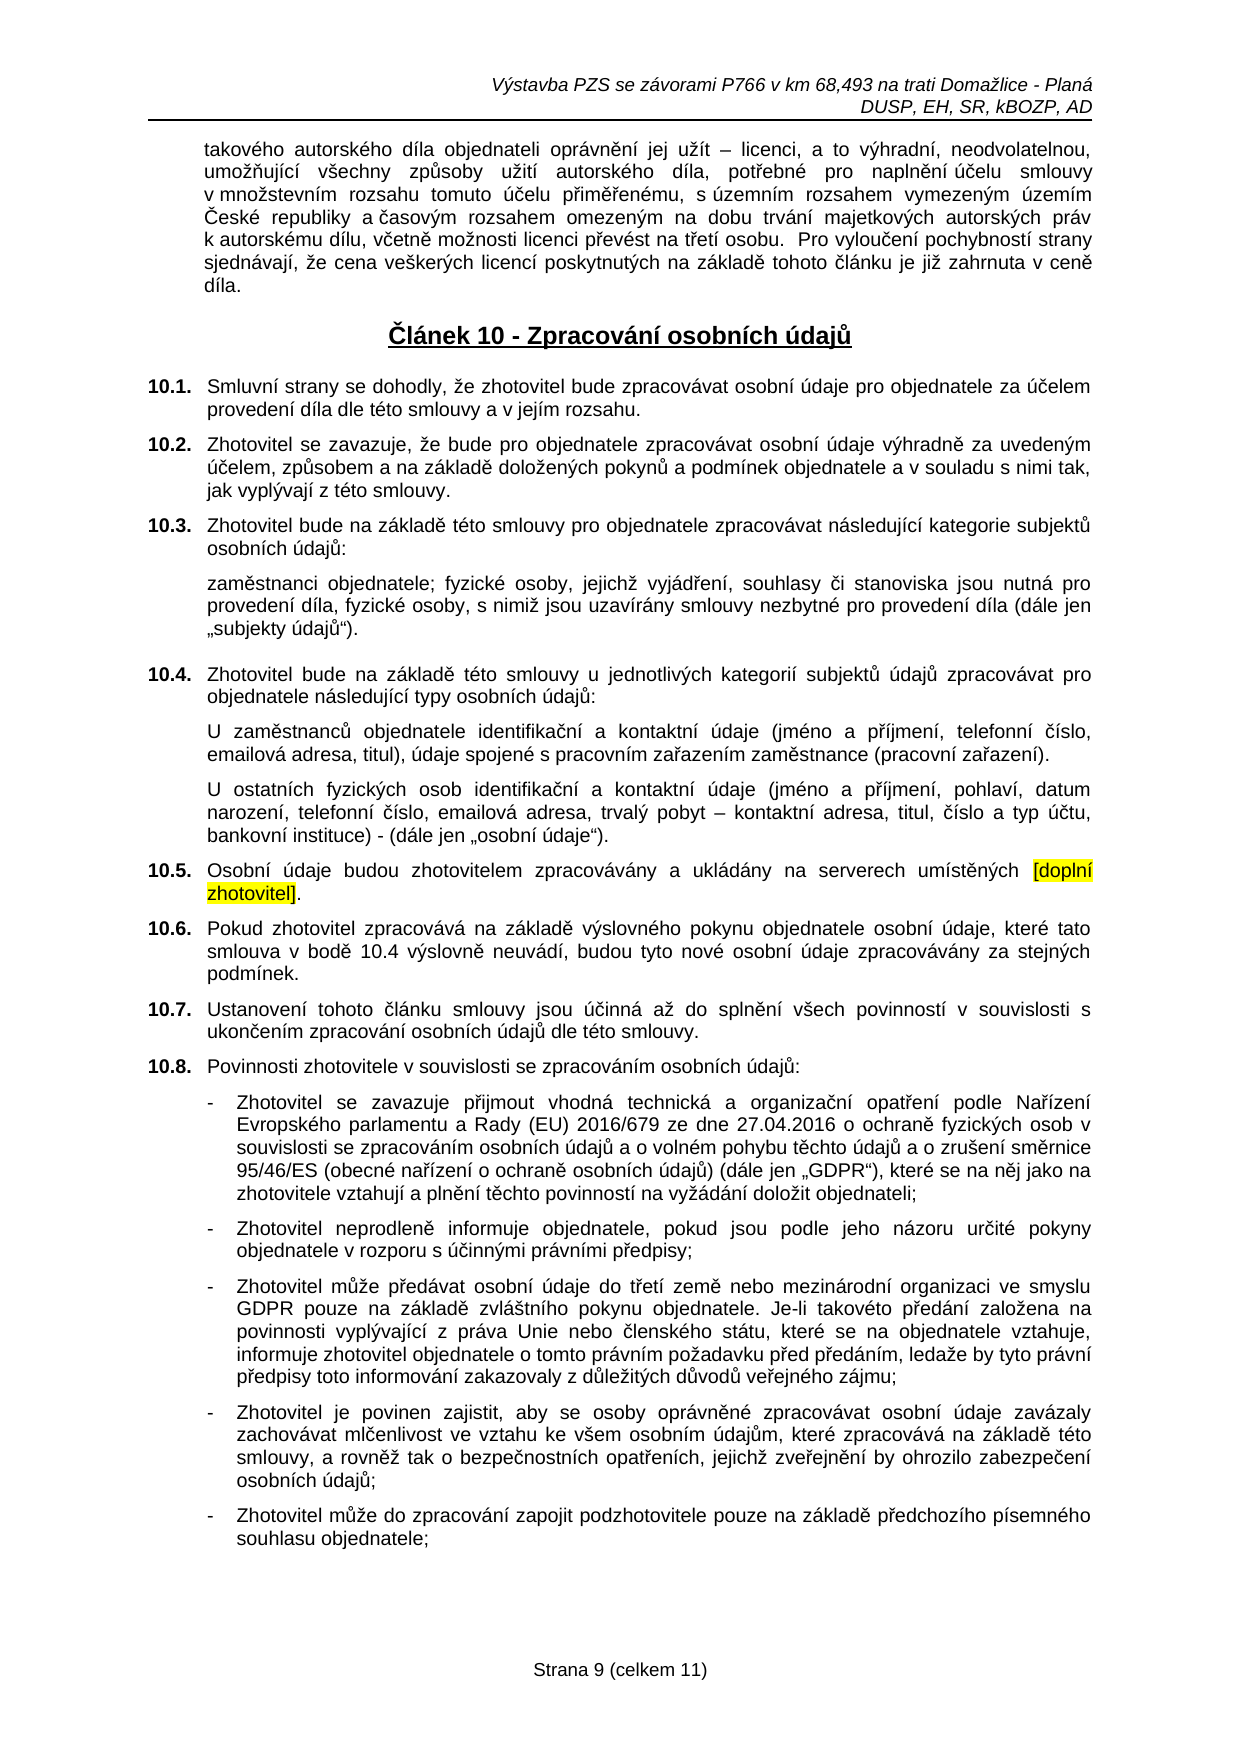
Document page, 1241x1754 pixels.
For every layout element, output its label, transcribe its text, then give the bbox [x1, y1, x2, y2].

text 10.7. Ustanovení tohoto článku smlouvy jsou účinná až do splnění všech povinností v souvislosti s ukončením zpracování osobních údajů dle této smlouvy. [148, 997, 1092, 1043]
text 10.2. Zhotovitel se zavazuje, že bude pro objednatele zpracovávat osobní údaje výhradně za uvedeným účelem, způsobem a na základě doložených pokynů a podmínek objednatele a v souladu s nimi tak, jak vyplývají z této smlouvy. [148, 433, 1092, 501]
text 10.8. Povinnosti zhotovitele v souvislosti se zpracováním osobních údajů: [148, 1055, 1092, 1078]
text - Zhotovitel se zavazuje přijmout vhodná technická a organizační opatření podle Nařízení Evropského parlamentu a Rady (EU) 2016/679 ze dne 27.04.2016 o ochraně fyzických osob v souvislosti se zpracováním osobních údajů a o volném pohybu těchto údajů a o zrušení směrnice 95/46/ES (obecné nařízení o ochraně osobních údajů) (dále jen „GDPR“), které se na něj jako na zhotovitele vztahují a plnění těchto povinností na vyžádání doložit objednateli; [207, 1091, 1092, 1204]
text 10.6. Pokud zhotovitel zpracovává na základě výslovného pokynu objednatele osobní údaje, které tato smlouva v bodě 10.4 výslovně neuvádí, budou tyto nové osobní údaje zpracovávány za stejných podmínek. [148, 917, 1092, 985]
text zaměstnanci objednatele; fyzické osoby, jejichž vyjádření, souhlasy či stanoviska jsou nutná pro provedení díla, fyzické osoby, s nimiž jsou uzavírány smlouvy nezbytné pro provedení díla (dále jen „subjekty údajů“). [207, 572, 1092, 640]
text 10.4. Zhotovitel bude na základě této smlouvy u jednotlivých kategorií subjektů údajů zpracovávat pro objednatele následující typy osobních údajů: [148, 662, 1092, 708]
text 10.3. Zhotovitel bude na základě této smlouvy pro objednatele zpracovávat následující kategorie subjektů osobních údajů: [148, 514, 1092, 559]
text 10.5. Osobní údaje budou zhotovitelem zpracovávány a ukládány na serverech umístěných [doplní zhotovitel]. [148, 859, 1092, 904]
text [148, 137, 1092, 296]
text - Zhotovitel může do zpracování zapojit podzhotovitele pouze na základě předchozího písemného souhlasu objednatele; [207, 1504, 1092, 1549]
subtitle Článek 10 - Zpracování osobních údajů [148, 321, 1092, 350]
text U zaměstnanců objednatele identifikační a kontaktní údaje (jméno a příjmení, telefonní číslo, emailová adresa, titul), údaje spojené s pracovním zařazením zaměstnance (pracovní zařazení). [207, 720, 1092, 766]
text - Zhotovitel neprodleně informuje objednatele, pokud jsou podle jeho názoru určité pokyny objednatele v rozporu s účinnými právními předpisy; [207, 1217, 1092, 1262]
text U ostatních fyzických osob identifikační a kontaktní údaje (jméno a příjmení, pohlaví, datum narození, telefonní číslo, emailová adresa, trvalý pobyt – kontaktní adresa, titul, číslo a typ účtu, bankovní instituce) - (dále jen „osobní údaje“). [207, 778, 1092, 846]
text - Zhotovitel je povinen zajistit, aby se osoby oprávněné zpracovávat osobní údaje zavázaly zachovávat mlčenlivost ve vztahu ke všem osobním údajům, které zpracovává na základě této smlouvy, a rovněž tak o bezpečnostních opatřeních, jejichž zveřejnění by ohrozilo zabezpečení osobních údajů; [207, 1401, 1092, 1491]
text 10.1. Smluvní strany se dohodly, že zhotovitel bude zpracovávat osobní údaje pro objednatele za účelem provedení díla dle této smlouvy a v jejím rozsahu. [148, 375, 1092, 421]
text - Zhotovitel může předávat osobní údaje do třetí země nebo mezinárodní organizaci ve smyslu GDPR pouze na základě zvláštního pokynu objednatele. Je-li takovéto předání založena na povinnosti vyplývající z práva Unie nebo členského státu, které se na objednatele vztahuje, informuje zhotovitel objednatele o tomto právním požadavku před předáním, ledaže by tyto právní předpisy toto informování zakazovaly z důležitých důvodů veřejného zájmu; [207, 1274, 1092, 1388]
